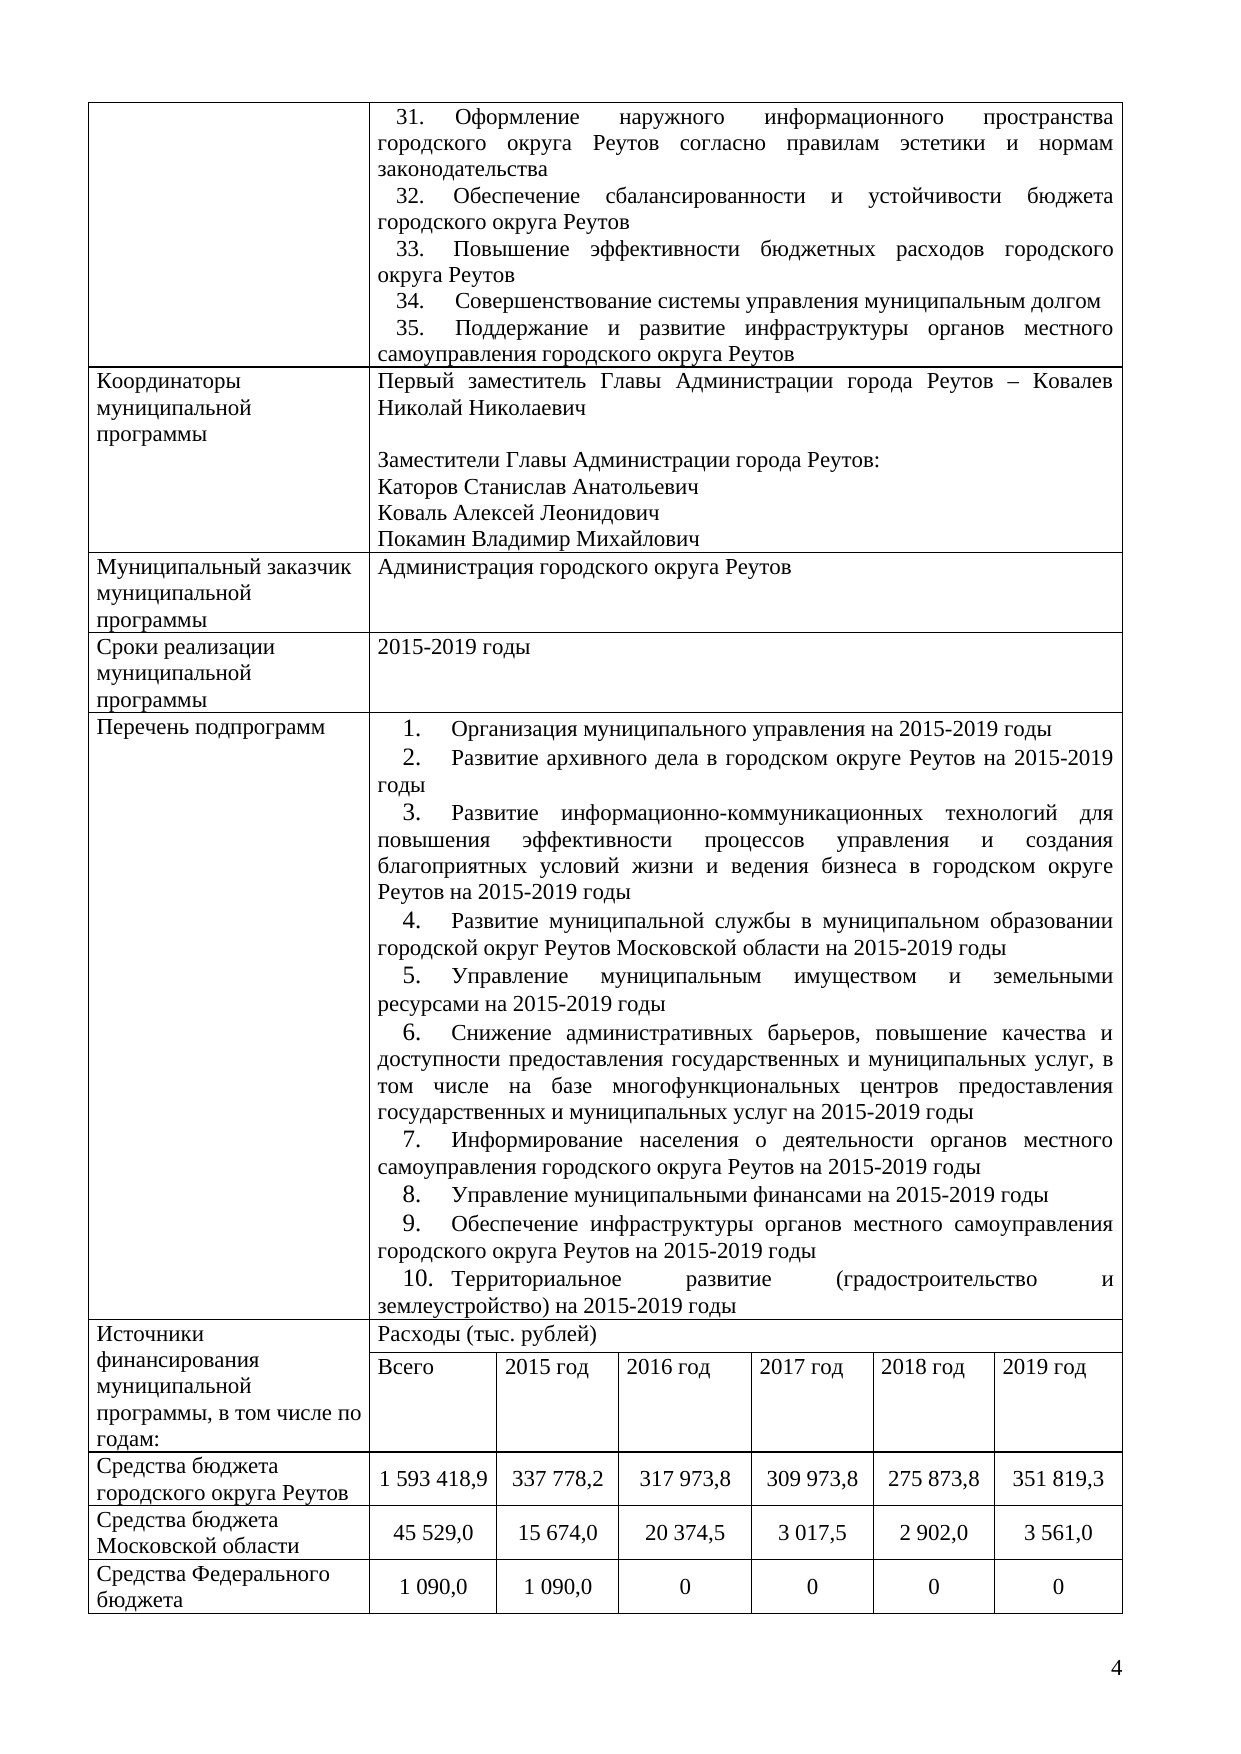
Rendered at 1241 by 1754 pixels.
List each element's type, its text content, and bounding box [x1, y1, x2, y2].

table_cell Расходы (тыс. рублей) [370, 1320, 1122, 1352]
table_cell 317 973,8 [619, 1453, 751, 1505]
table_cell Средства Федерального бюджета [89, 1560, 369, 1613]
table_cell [89, 103, 369, 366]
table_cell Перечень подпрограмм [89, 713, 369, 1318]
table_cell 15 674,0 [497, 1506, 618, 1559]
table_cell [370, 103, 1122, 366]
table_cell 351 819,3 [995, 1453, 1122, 1505]
table_cell Средства бюджета городского округа Реутов [89, 1453, 369, 1505]
table_cell 45 529,0 [370, 1506, 496, 1559]
table_cell 1 090,0 [497, 1560, 618, 1613]
table_cell 275 873,8 [874, 1453, 994, 1505]
table_cell 2017 год [752, 1353, 873, 1451]
table_cell 20 374,5 [619, 1506, 751, 1559]
table_cell Первый заместитель Главы Администрации города Реутов – Ковалев Николай Николаевич Заместители Главы Администрации города Реутов: Каторов Станислав Анатольевич Коваль Алексей Леонидович Покамин Владимир Михайлович [370, 368, 1122, 552]
table_cell 2015-2019 годы [370, 633, 1122, 712]
table_cell 0 [995, 1560, 1122, 1613]
table_cell 309 973,8 [752, 1453, 873, 1505]
table_cell Источники финансирования муниципальной программы, в том числе по годам: [89, 1320, 369, 1451]
table_cell 3 017,5 [752, 1506, 873, 1559]
table_cell Всего [370, 1353, 496, 1451]
table_cell 2 902,0 [874, 1506, 994, 1559]
table_cell 337 778,2 [497, 1453, 618, 1505]
table_cell Администрация городского округа Реутов [370, 553, 1122, 632]
table_cell 0 [874, 1560, 994, 1613]
table_cell 2019 год [995, 1353, 1122, 1451]
table_cell 2015 год [497, 1353, 618, 1451]
table_cell 2018 год [874, 1353, 994, 1451]
table_cell Средства бюджета Московской области [89, 1506, 369, 1559]
table_cell Муниципальный заказчик муниципальной программы [89, 553, 369, 632]
table_cell 1 090,0 [370, 1560, 496, 1613]
table_cell 0 [619, 1560, 751, 1613]
table_cell Организация муниципального управления на 2015-2019 годы Развитие архивного дела в городском округе Реутов на 2015-2019 годы Развитие информационно-коммуникационных технологий для повышения эффективности процессов управления и создания благоприятных условий жизни и ведения бизнеса в городском округе Реутов на 2015-2019 годы Развитие муниципальной службы в муниципальном образовании городской округ Реутов Московской области на 2015-2019 годы Управление муниципальным имуществом и земельными ресурсами на 2015-2019 годы Снижение административных барьеров, повышение качества и доступности предоставления государственных и муниципальных услуг, в том числе на базе многофункциональных центров предоставления государственных и муниципальных услуг на 2015-2019 годы Информирование населения о деятельности органов местного самоуправления городского округа Реутов на 2015-2019 годы Управление муниципальными финансами на 2015-2019 годы Обеспечение инфраструктуры органов местного самоуправления городского округа Реутов на 2015-2019 годы Территориальное развитие (градостроительство и землеустройство) на 2015-2019 годы [370, 713, 1122, 1318]
table_cell 0 [752, 1560, 873, 1613]
table_cell Сроки реализации муниципальной программы [89, 633, 369, 712]
table_cell Координаторы муниципальной программы [89, 368, 369, 552]
table_cell 1 593 418,9 [370, 1453, 496, 1505]
table_cell 2016 год [619, 1353, 751, 1451]
table_cell 3 561,0 [995, 1506, 1122, 1559]
